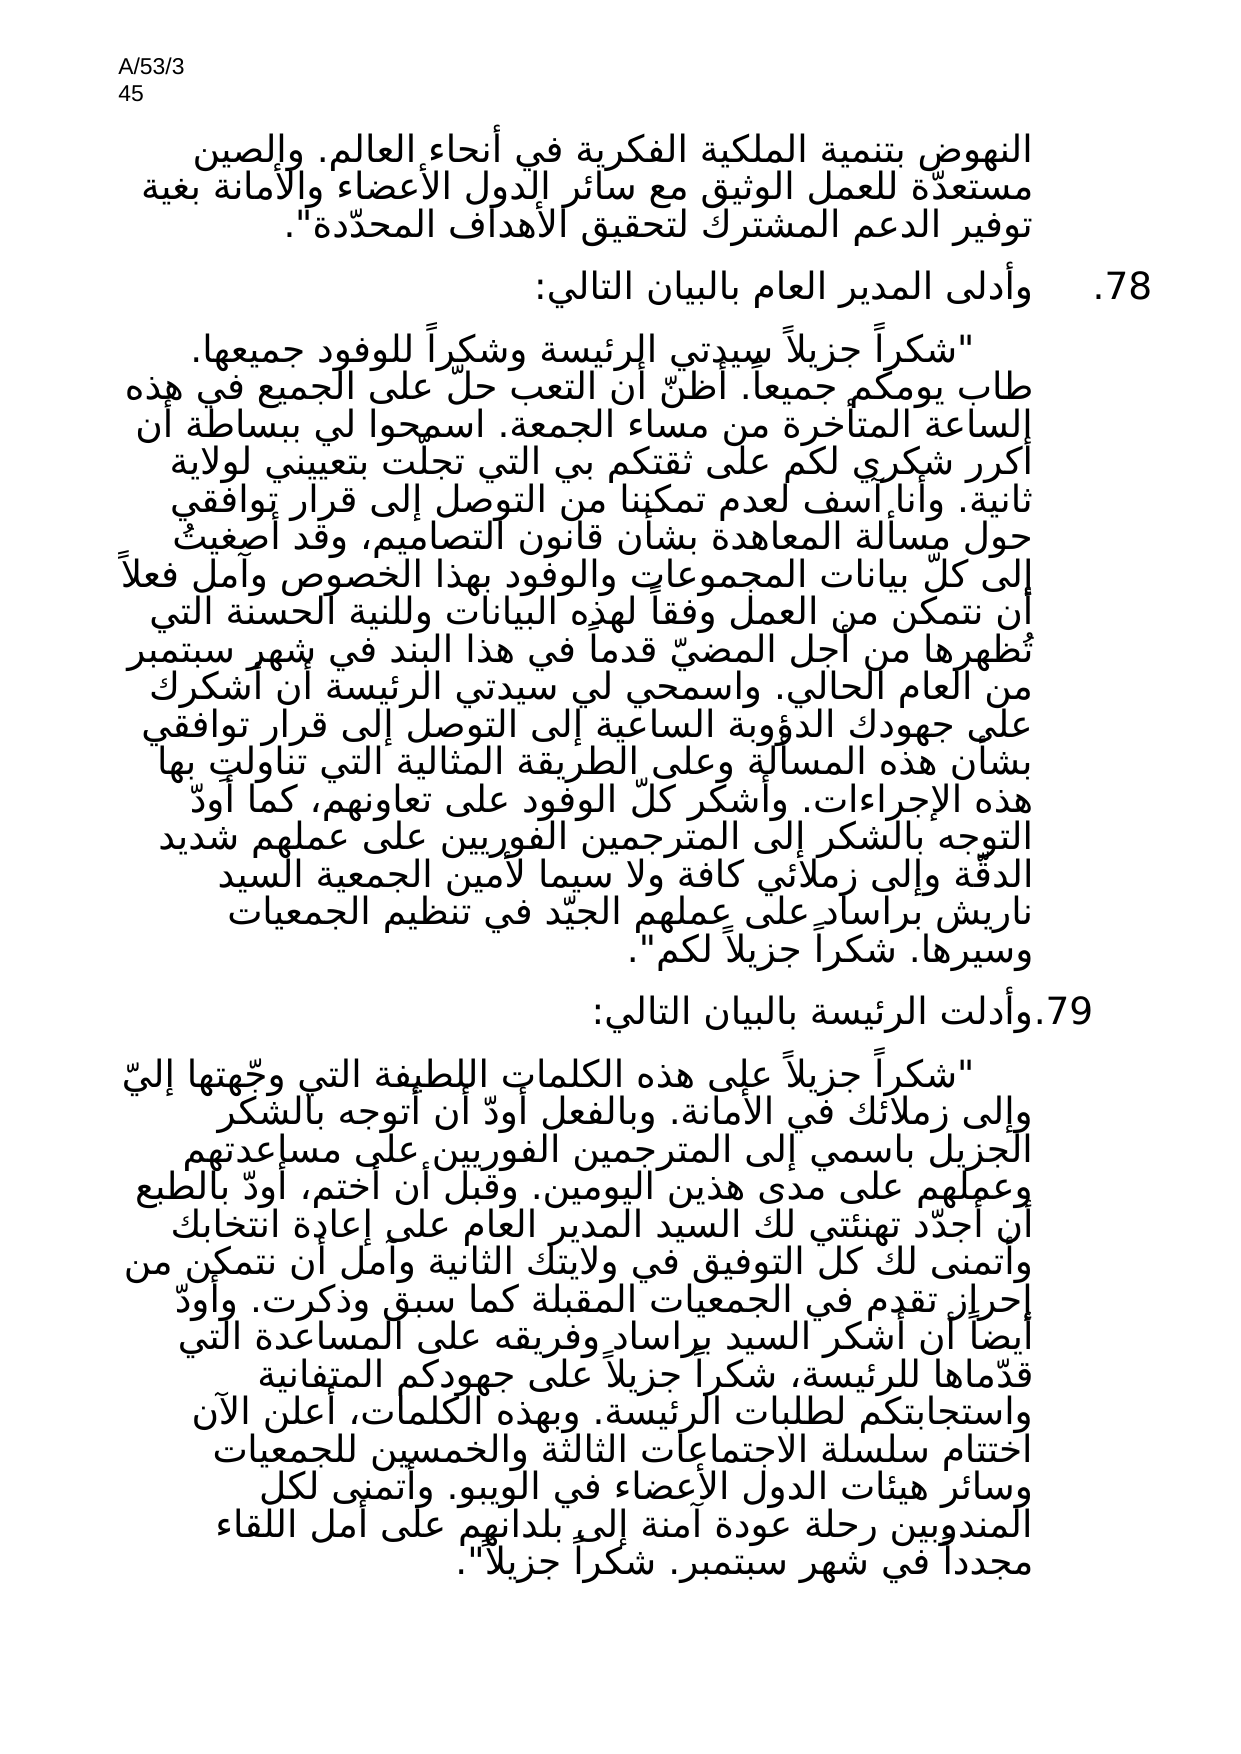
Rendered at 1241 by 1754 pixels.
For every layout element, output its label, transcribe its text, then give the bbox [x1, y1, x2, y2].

list "شكراً جزيلاً على هذه الكلمات اللطيفة التي وجّهتها إليّ وإلى زملائك في الأمانة. وبالفعل أودّ أن أتوجه بالشكر الجزيل باسمي إلى المترجمين الفوريين على مساعدتهم وعملهم على مدى هذين اليومين. وقبل أن أختم، أودّ بالطبع أن أجدّد تهنئتي لك السيد المدير العام على إعادة انتخابك وأتمنى لك كل التوفيق في ولايتك الثانية وآمل أن نتمكن من إحراز تقدم في الجمعيات المقبلة كما سبق وذكرت. وأودّ أيضاً أن أشكر السيد براساد وفريقه على المساعدة التي قدّماها للرئيسة، شكراً جزيلاً على جهودكم المتفانية واستجابتكم لطلبات الرئيسة. وبهذه الكلمات، أعلن الآن اختتام سلسلة الاجتماعات الثالثة والخمسين للجمعيات وسائر هيئات الدول الأعضاء في الويبو. وأتمنى لكل المندوبين رحلة عودة آمنة إلى بلدانهم على أمل اللقاء مجدداً في شهر سبتمبر. شكراً جزيلاً". [118, 1057, 1033, 1582]
text وأدلت الرئيسة بالبيان التالي: [892, 995, 1092, 1032]
text وأدلى المدير العام بالبيان التالي: [118, 270, 1092, 307]
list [118, 132, 1033, 245]
list "شكراً جزيلاً سيدتي الرئيسة وشكراً للوفود جميعها. طاب يومكم جميعاً. أظنّ أن التعب حلّ على الجميع في هذه الساعة المتأخرة من مساء الجمعة. اسمحوا لي ببساطة أن أكرر شكري لكم على ثقتكم بي التي تجلّت بتعييني لولاية ثانية. وأنا آسف لعدم تمكننا من التوصل إلى قرار توافقي حول مسألة المعاهدة بشأن قانون التصاميم، وقد أصغيتُ إلى كلّ بيانات المجموعات والوفود بهذا الخصوص وآمل فعلاً أن نتمكن من العمل وفقاً لهذه البيانات وللنية الحسنة التي تُظهرها من أجل المضيّ قدماً في هذا البند في شهر سبتمبر من العام الحالي. واسمحي لي سيدتي الرئيسة أن أشكرك على جهودك الدؤوبة الساعية إلى التوصل إلى قرار توافقي بشأن هذه المسألة وعلى الطريقة المثالية التي تناولتِ بها هذه الإجراءات. وأشكر كلّ الوفود على تعاونهم، كما أودّ التوجه بالشكر إلى المترجمين الفوريين على عملهم شديد الدقّة وإلى زملائي كافة ولا سيما لأمين الجمعية السيد ناريش براساد على عملهم الجيّد في تنظيم الجمعيات وسيرها. شكراً جزيلاً لكم". [118, 332, 1033, 970]
text وأدلت الرئيسة بالبيان التالي: [118, 995, 910, 1032]
